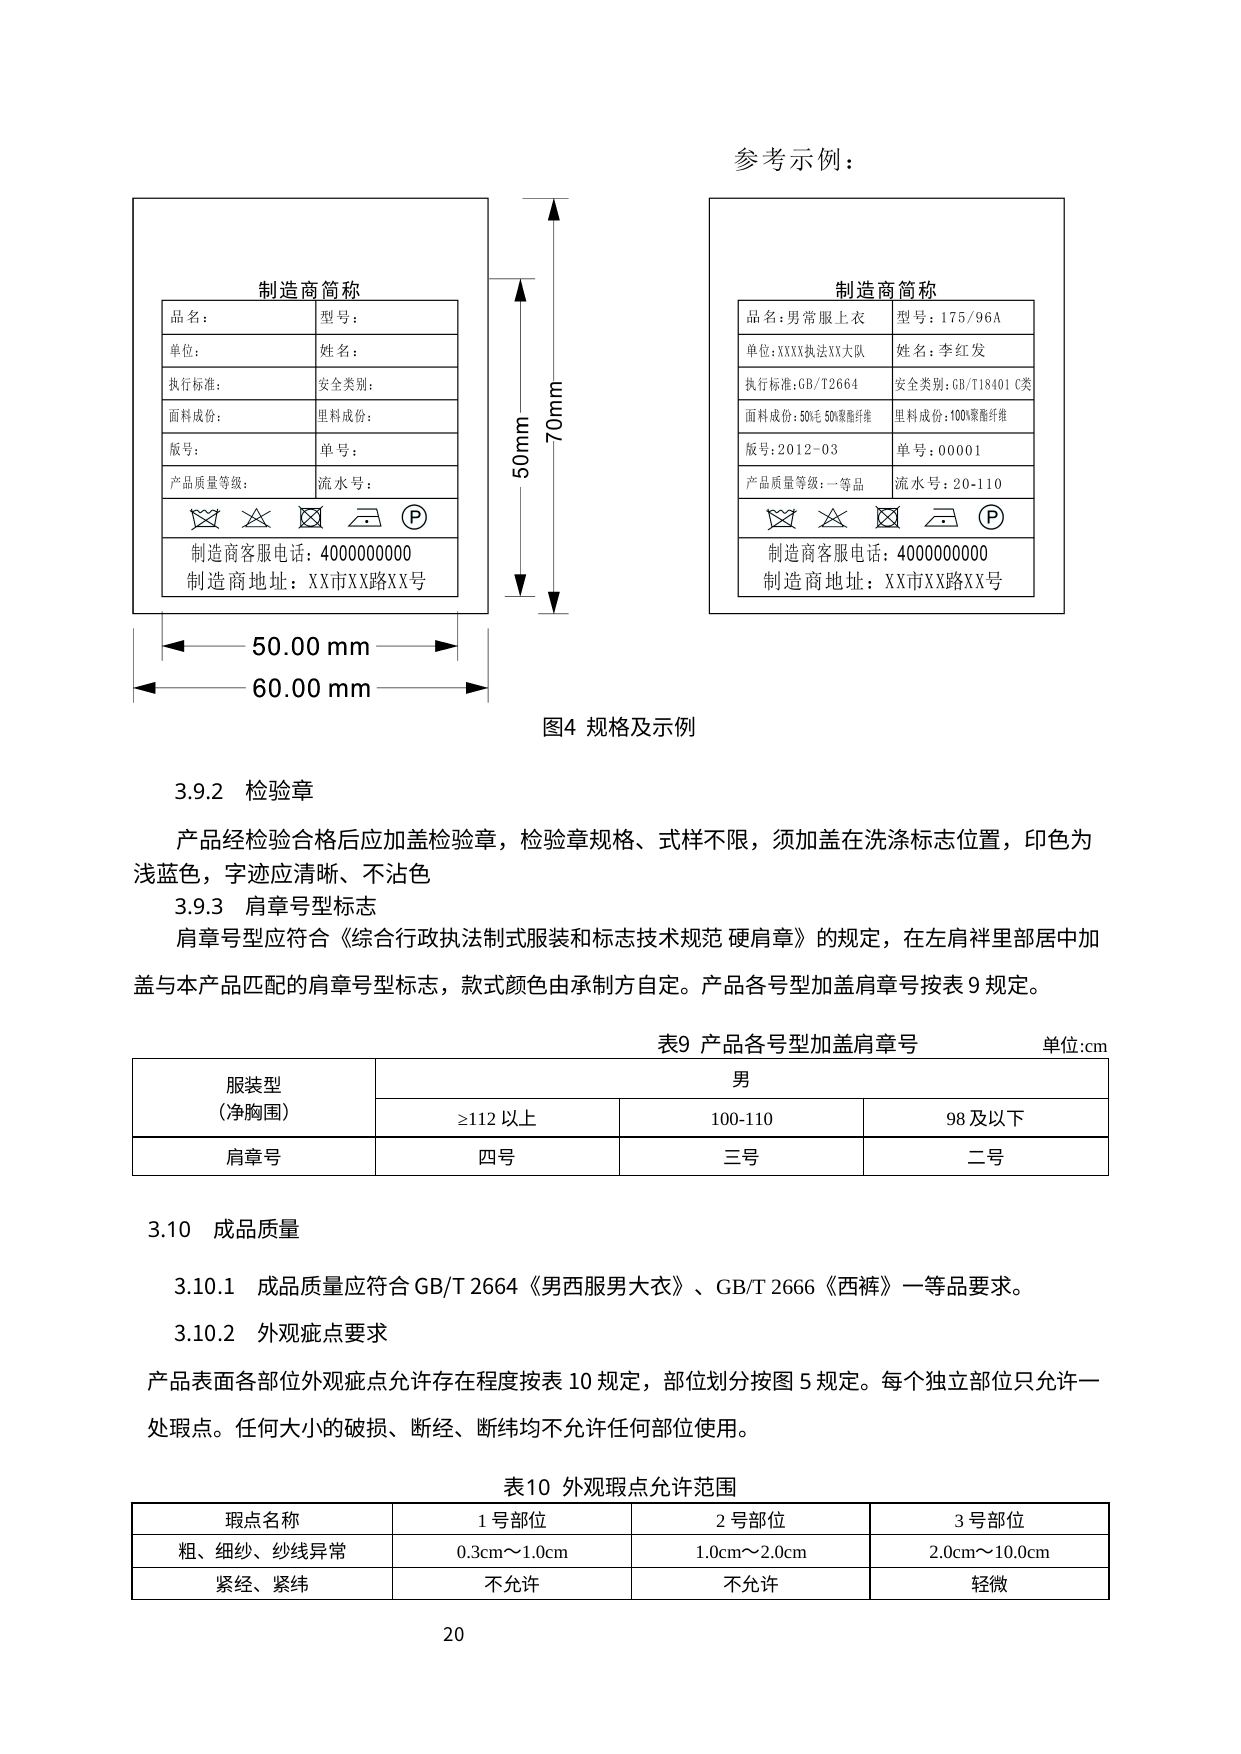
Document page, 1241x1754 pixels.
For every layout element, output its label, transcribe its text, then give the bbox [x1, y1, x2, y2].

table_cell 不允许 [393, 1568, 631, 1599]
list 成品质量应符合GB/T 2664《男西服男大衣》、GB/T 2666《西裤》一等品要求。 [174, 1269, 1107, 1300]
list 规格及示例 [133, 710, 1106, 741]
table_cell 肩章号 [133, 1138, 375, 1175]
text 产品表面各部位外观疵点允许存在程度按表 10 规定，部位划分按图 5规定。每个独立部位只允许一处瑕点。任何大小的破损、断经、断纬均不允许任何部位使用。 [148, 1364, 1107, 1443]
table_header 服装型 （净胸围） [133, 1059, 375, 1136]
table_header 2 号部位 [632, 1504, 869, 1534]
list 检验章 [174, 773, 1107, 806]
list 外观瑕点允许范围 [133, 1470, 1107, 1502]
table_cell 2.0cm～10.0cm [871, 1535, 1108, 1567]
table_cell 100-110 [620, 1099, 863, 1136]
table_cell 0.3cm～1.0cm [393, 1535, 631, 1567]
list 肩章号型标志 [174, 889, 1107, 921]
table_cell 不允许 [632, 1568, 869, 1599]
subtitle 成品质量 [148, 1212, 1107, 1244]
table_header 瑕点名称 [133, 1504, 392, 1534]
table_cell 1.0cm～2.0cm [632, 1535, 869, 1567]
table_cell 粗、细纱、纱线异常 [133, 1535, 392, 1567]
table_header 男 [376, 1059, 1108, 1097]
text 产品经检验合格后应加盖检验章，检验章规格、式样不限，须加盖在洗涤标志位置，印色为浅蓝色，字迹应清晰、不沾色 [133, 822, 1107, 889]
table_cell 二号 [864, 1138, 1108, 1175]
table_cell ≥112以上 [376, 1099, 619, 1136]
table_header 1 号部位 [393, 1504, 631, 1534]
list 产品各号型加盖肩章号 单位:cm [133, 1027, 1107, 1058]
picture [132, 147, 1065, 703]
table_cell 四号 [376, 1138, 619, 1175]
table_cell 紧经、紧纬 [133, 1568, 392, 1599]
table_cell 三号 [620, 1138, 863, 1175]
table_header 3 号部位 [871, 1504, 1108, 1534]
table_cell 轻微 [871, 1568, 1108, 1599]
table_cell 98及以下 [864, 1099, 1108, 1136]
list 外观疵点要求 [174, 1316, 1107, 1348]
text 肩章号型应符合《综合行政执法制式服装和标志技术规范 硬肩章》的规定，在左肩袢里部居中加盖与本产品匹配的肩章号型标志，款式颜色由承制方自定。产品各号型加盖肩章号按表9规定。 [133, 921, 1107, 1000]
